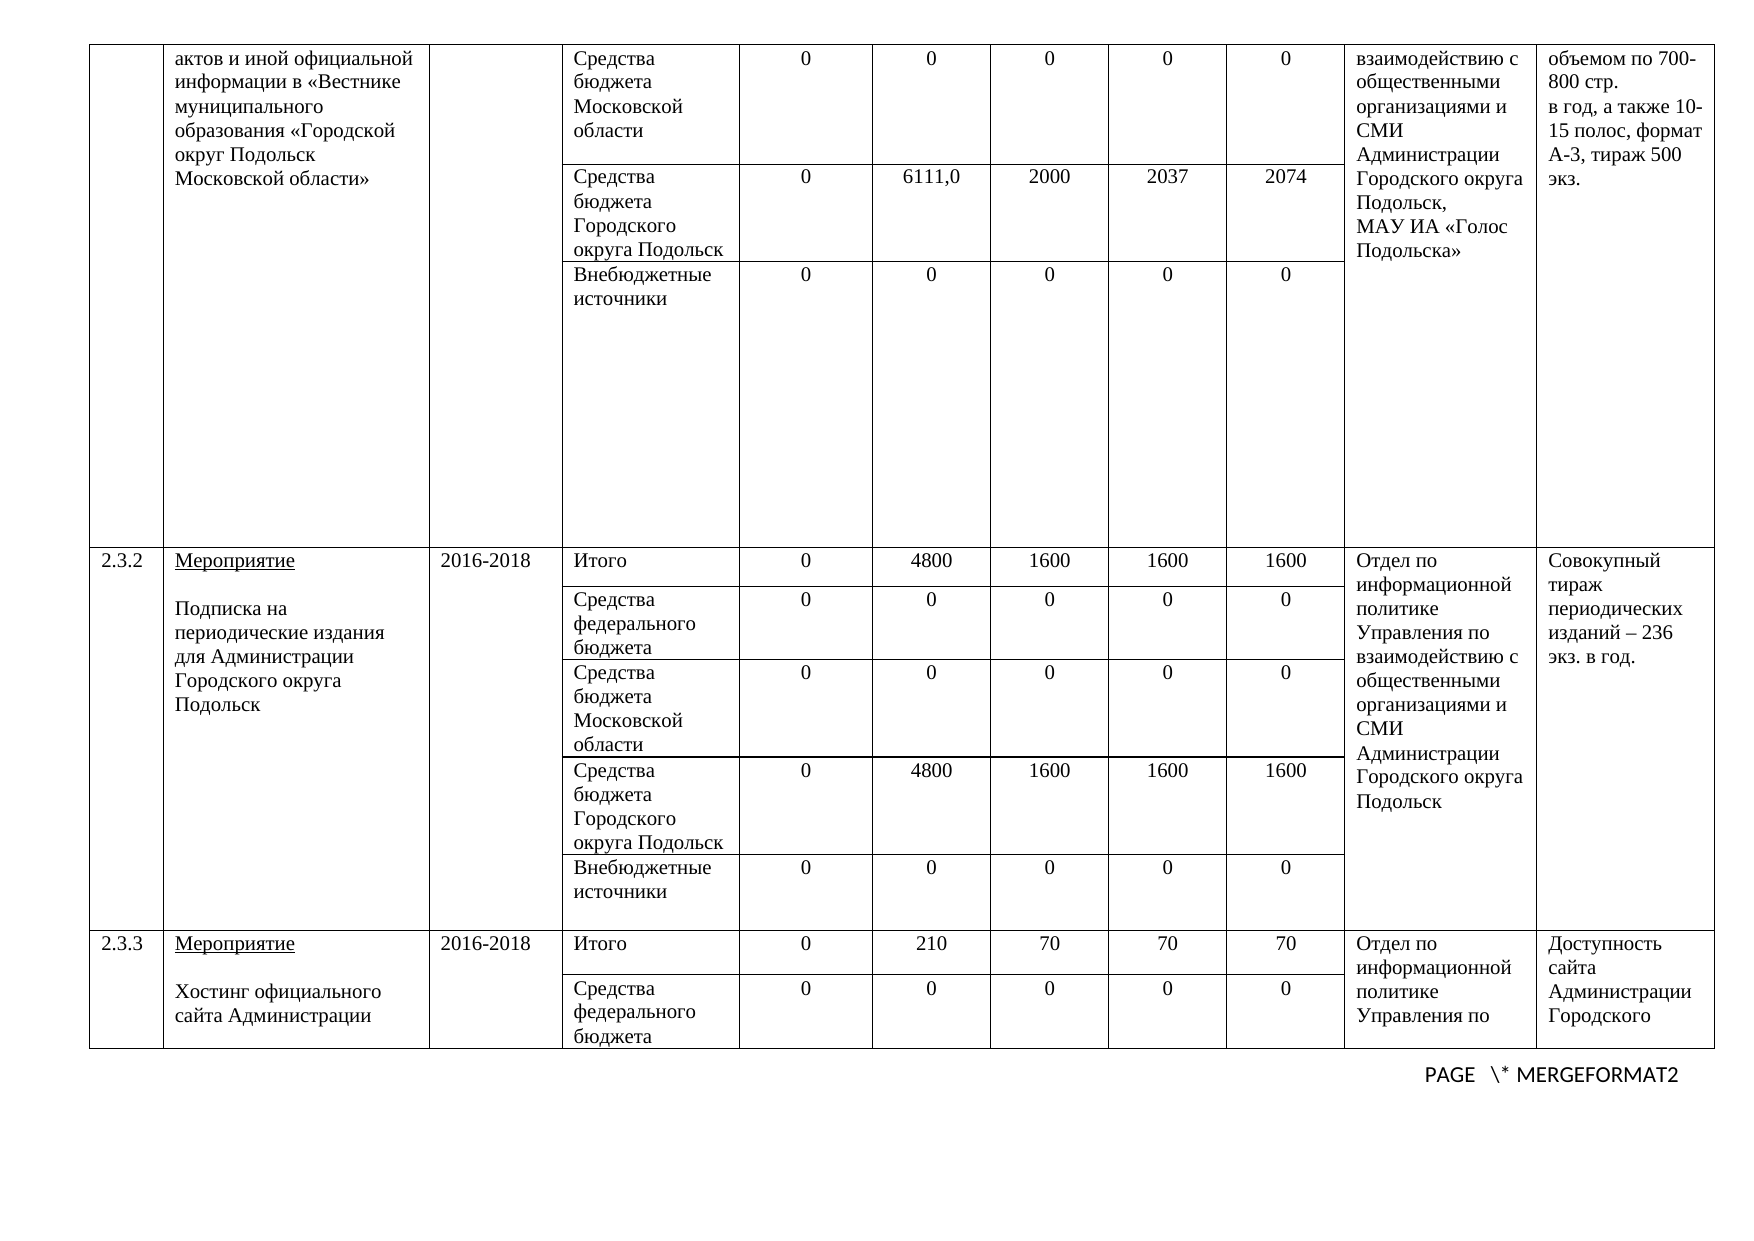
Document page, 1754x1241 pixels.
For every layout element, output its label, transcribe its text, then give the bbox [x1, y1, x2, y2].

table_cell Итого [563, 931, 739, 974]
table_cell 1600 [1227, 548, 1344, 586]
table_cell 0 [873, 660, 990, 756]
table_cell 0 [740, 45, 872, 163]
table_cell 0 [991, 660, 1108, 756]
table_cell 0 [991, 45, 1108, 163]
table_cell 70 [1109, 931, 1226, 974]
table_cell 1600 [1109, 758, 1226, 854]
table_cell 0 [740, 758, 872, 854]
table_cell 0 [740, 975, 872, 1048]
table_cell 0 [1109, 975, 1226, 1048]
table_cell 0 [1109, 855, 1226, 930]
table_cell Отдел по информационной политике Управления по взаимодействию с общественными организациями и СМИ Администрации Городского округа Подольск [1345, 548, 1536, 930]
table_cell 0 [1227, 587, 1344, 659]
table_cell 0 [1109, 262, 1226, 547]
table_cell 2000 [991, 165, 1108, 261]
table_cell Доступность сайта Администрации Городского округа Подольск для любого пользователя в круглосуточном режиме. [1537, 931, 1714, 1048]
table_cell Средства бюджета Городского округа Подольск [563, 758, 739, 854]
table_cell 0 [1227, 855, 1344, 930]
table_cell 70 [1227, 931, 1344, 974]
table_cell 0 [991, 975, 1108, 1048]
table_cell 1600 [1109, 548, 1226, 586]
table_cell 2.3.2 [90, 548, 163, 930]
table_cell 0 [873, 45, 990, 163]
table_cell 0 [991, 587, 1108, 659]
table_cell 70 [991, 931, 1108, 974]
table_cell Средства бюджета Городского округа Подольск [563, 165, 739, 261]
table_cell 0 [873, 587, 990, 659]
table_cell 0 [873, 975, 990, 1048]
table_cell 0 [1109, 45, 1226, 163]
table_cell 0 [1227, 45, 1344, 163]
table_cell 2074 [1227, 165, 1344, 261]
table_cell 1600 [991, 758, 1108, 854]
table_cell Средства федерального бюджета [563, 975, 739, 1048]
table_cell Отдел по информационной политике Управления по взаимодействию с общественными организациями и СМИ Администрации Городского округа Подольск, МАУ «Подольск-Сервис» [1345, 931, 1536, 1048]
table_cell 0 [1227, 975, 1344, 1048]
table_cell Средства бюджета Московской области [563, 660, 739, 756]
table_cell 0 [991, 855, 1108, 930]
table_cell 0 [740, 855, 872, 930]
table_cell 210 [873, 931, 990, 974]
table_cell Внебюджетные источники [563, 262, 739, 547]
table_cell 2.3.3 [90, 931, 163, 1048]
table_cell 4800 [873, 758, 990, 854]
table_cell Средства бюджета Московской области [563, 45, 739, 163]
table_cell Совокупный тираж периодических изданий – 236 экз. в год. [1537, 548, 1714, 930]
table_cell Мероприятие Хостинг официального сайта Администрации Городского округа Подольск [164, 931, 429, 1048]
table_cell 0 [1227, 660, 1344, 756]
table_cell 0 [740, 548, 872, 586]
table_cell 1600 [991, 548, 1108, 586]
table_cell 0 [1227, 262, 1344, 547]
table_cell 1600 [1227, 758, 1344, 854]
table_cell Мероприятие Подписка на периодические издания для Администрации Городского округа Подольск [164, 548, 429, 930]
table_cell 0 [740, 931, 872, 974]
table_cell 0 [740, 587, 872, 659]
table_cell 0 [991, 262, 1108, 547]
table_cell Итого [563, 548, 739, 586]
table_cell Средства федерального бюджета [563, 587, 739, 659]
table_cell 0 [873, 855, 990, 930]
table_cell 0 [1109, 587, 1226, 659]
table_cell 2016-2018 [430, 931, 562, 1048]
table_cell 4800 [873, 548, 990, 586]
table_cell 2016-2018 [430, 548, 562, 930]
table_cell Внебюджетные источники [563, 855, 739, 930]
table_cell 0 [1109, 660, 1226, 756]
table_cell 0 [740, 165, 872, 261]
table_cell 0 [740, 262, 872, 547]
table_cell 2037 [1109, 165, 1226, 261]
table_cell 0 [873, 262, 990, 547]
table_cell 0 [740, 660, 872, 756]
table_cell 6111,0 [873, 165, 990, 261]
